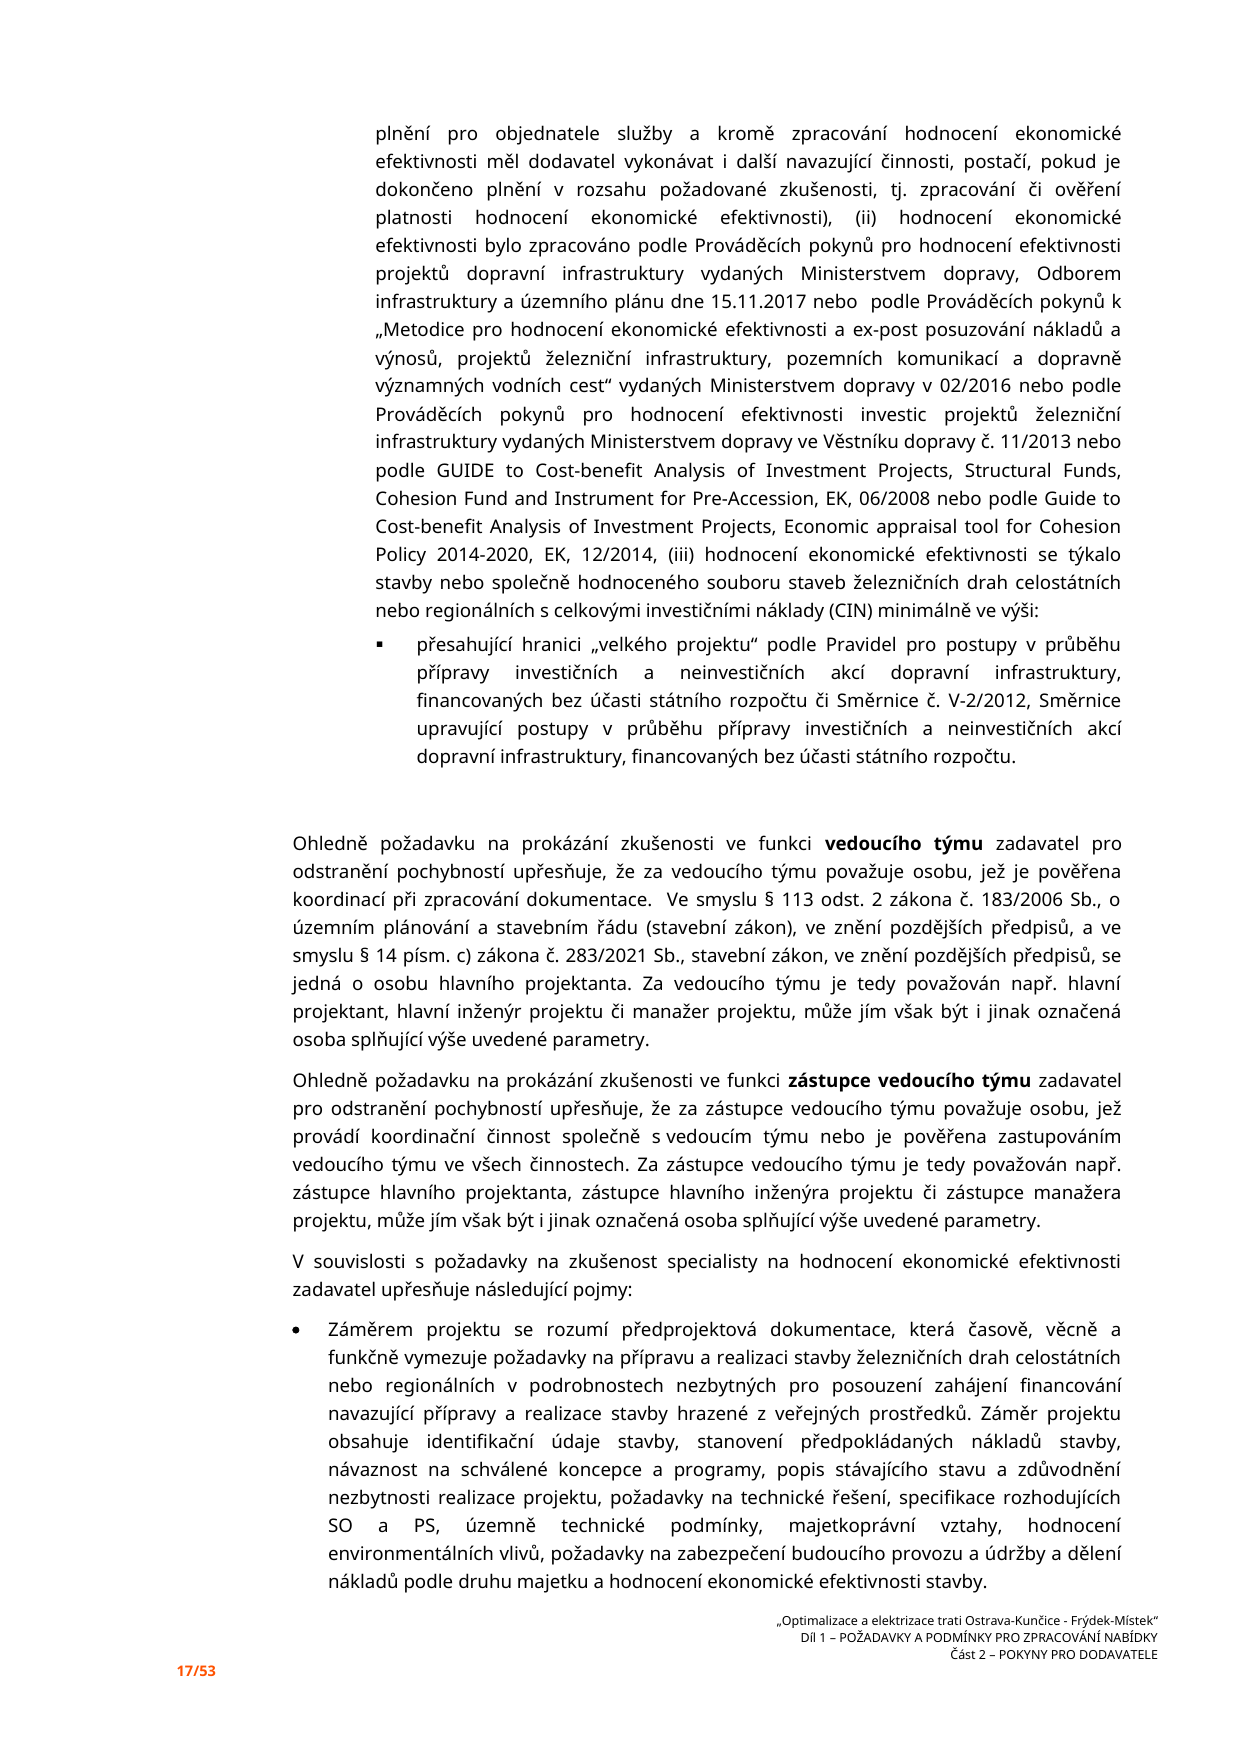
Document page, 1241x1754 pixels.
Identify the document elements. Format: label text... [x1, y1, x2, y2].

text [328, 121, 1122, 622]
text Záměrem projektu se rozumí předprojektová dokumentace, která časově, věcně a funkčně vymezuje požadavky na přípravu a realizaci stavby železničních drah celostátních nebo regionálních v podrobnostech nezbytných pro posouzení zahájení financování navazující přípravy a realizace stavby hrazené z veřejných prostředků. Záměr projektu obsahuje identifikační údaje stavby, stanovení předpokládaných nákladů stavby, návaznost na schválené koncepce a programy, popis stávajícího stavu a zdůvodnění nezbytnosti realizace projektu, požadavky na technické řešení, specifikace rozhodujících SO a PS, územně technické podmínky, majetkoprávní vztahy, hodnocení environmentálních vlivů, požadavky na zabezpečení budoucího provozu a údržby a dělení nákladů podle druhu majetku a hodnocení ekonomické efektivnosti stavby. [292, 1316, 1122, 1594]
text Ohledně požadavku na prokázání zkušenosti ve funkci zástupce vedoucího týmu zadavatel pro odstranění pochybností upřesňuje, že za zástupce vedoucího týmu považuje osobu, jež provádí koordinační činnost společně s vedoucím týmu nebo je pověřena zastupováním vedoucího týmu ve všech činnostech. Za zástupce vedoucího týmu je tedy považován např. zástupce hlavního projektanta, zástupce hlavního inženýra projektu či zástupce manažera projektu, může jím však být i jinak označená osoba splňující výše uvedené parametry. [292, 1067, 1122, 1233]
text V souvislosti s požadavky na zkušenost specialisty na hodnocení ekonomické efektivnosti zadavatel upřesňuje následující pojmy: [292, 1248, 1122, 1301]
text přesahující hranici „velkého projektu“ podle Pravidel pro postupy v průběhu přípravy investičních a neinvestičních akcí dopravní infrastruktury, financovaných bez účasti státního rozpočtu či Směrnice č. V-2/2012, Směrnice upravující postupy v průběhu přípravy investičních a neinvestičních akcí dopravní infrastruktury, financovaných bez účasti státního rozpočtu. [375, 631, 1122, 769]
text Ohledně požadavku na prokázání zkušenosti ve funkci vedoucího týmu zadavatel pro odstranění pochybností upřesňuje, že za vedoucího týmu považuje osobu, jež je pověřena koordinací při zpracování dokumentace. Ve smyslu § 113 odst. 2 zákona č. 183/2006 Sb., o územním plánování a stavebním řádu (stavební zákon), ve znění pozdějších předpisů, a ve smyslu § 14 písm. c) zákona č. 283/2021 Sb., stavební zákon, ve znění pozdějších předpisů, se jedná o osobu hlavního projektanta. Za vedoucího týmu je tedy považován např. hlavní projektant, hlavní inženýr projektu či manažer projektu, může jím však být i jinak označená osoba splňující výše uvedené parametry. [292, 831, 1122, 1052]
